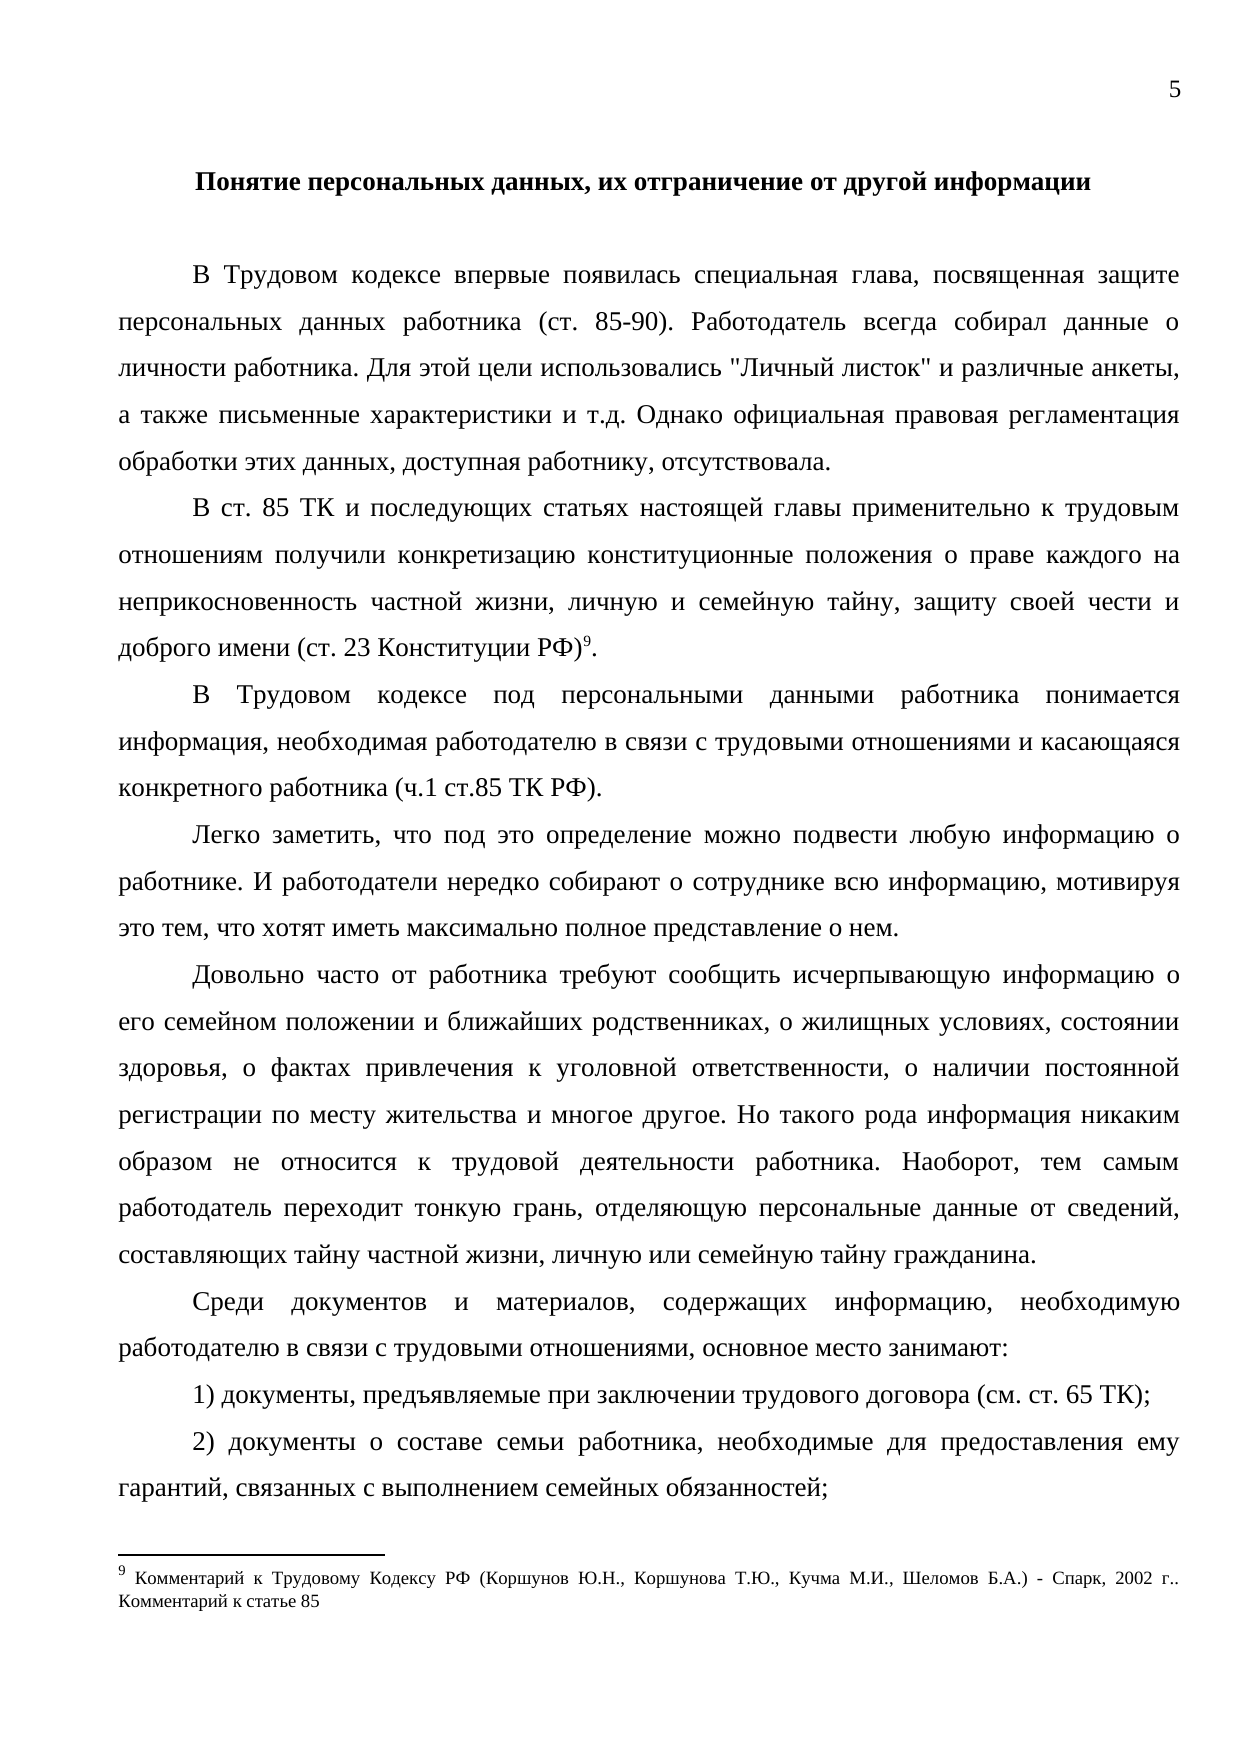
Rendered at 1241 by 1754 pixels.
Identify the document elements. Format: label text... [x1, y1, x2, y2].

text 1) документы, предъявляемые при заключении трудового договора (см. ст. 65 ТК); [118, 1378, 1181, 1409]
text Среди документов и материалов, содержащих информацию, необходимую работодателю в связи с трудовыми отношениями, основное место занимают: [118, 1285, 1181, 1363]
text В ст. 85 ТК и последующих статьях настоящей главы применительно к трудовым отношениям получили конкретизацию конституционные положения о праве каждого на неприкосновенность частной жизни, личную и семейную тайну, защиту своей чести и доброго имени (ст. 23 Конституции РФ). [118, 491, 1181, 663]
text Довольно часто от работника требуют сообщить исчерпывающую информацию о его семейном положении и ближайших родственниках, о жилищных условиях, состоянии здоровья, о фактах привлечения к уголовной ответственности, о наличии постоянной регистрации по месту жительства и многое другое. Но такого рода информация никаким образом не относится к трудовой деятельности работника. Наоборот, тем самым работодатель переходит тонкую грань, отделяющую персональные данные от сведений, составляющих тайну частной жизни, личную или семейную тайну гражданина. [118, 958, 1181, 1269]
text В Трудовом кодексе под персональными данными работника понимается информация, необходимая работодателю в связи с трудовыми отношениями и касающаяся конкретного работника (ч.1 ст.85 ТК РФ). [118, 678, 1181, 803]
text Легко заметить, что под это определение можно подвести любую информацию о работнике. И работодатели нередко собирают о сотруднике всю информацию, мотивируя это тем, что хотят иметь максимально полное представление о нем. [118, 818, 1181, 943]
text В Трудовом кодексе впервые появилась специальная глава, посвященная защите персональных данных работника (ст. 85-90). Работодатель всегда собирал данные о личности работника. Для этой цели использовались "Личный листок" и различные анкеты, а также письменные характеристики и т.д. Однако официальная правовая регламентация обработки этих данных, доступная работнику, отсутствовала. [118, 258, 1181, 476]
text 2) документы о составе семьи работника, необходимые для предоставления ему гарантий, связанных с выполнением семейных обязанностей; [118, 1425, 1181, 1503]
text Понятие персональных данных, их отграничение от другой информации [106, 165, 1181, 196]
